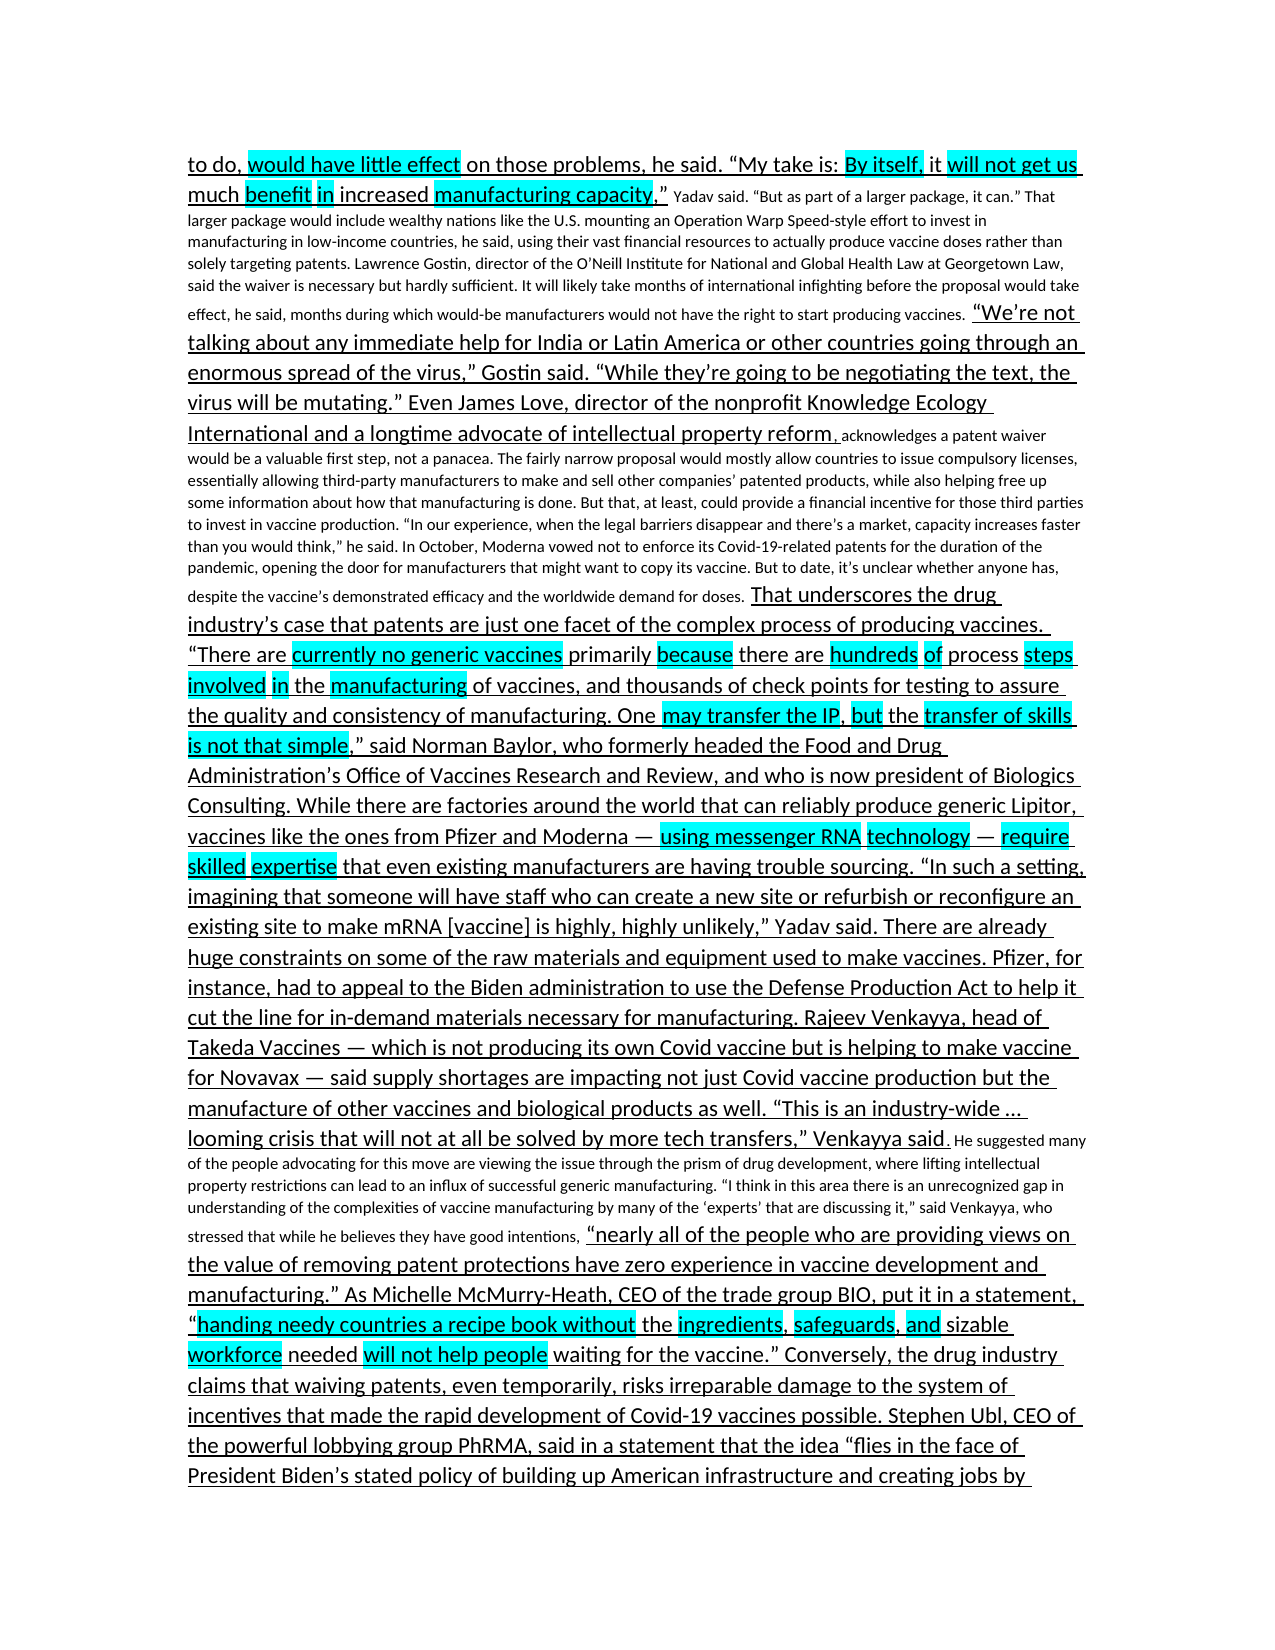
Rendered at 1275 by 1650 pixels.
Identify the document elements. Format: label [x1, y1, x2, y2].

text [187, 150, 1087, 1489]
